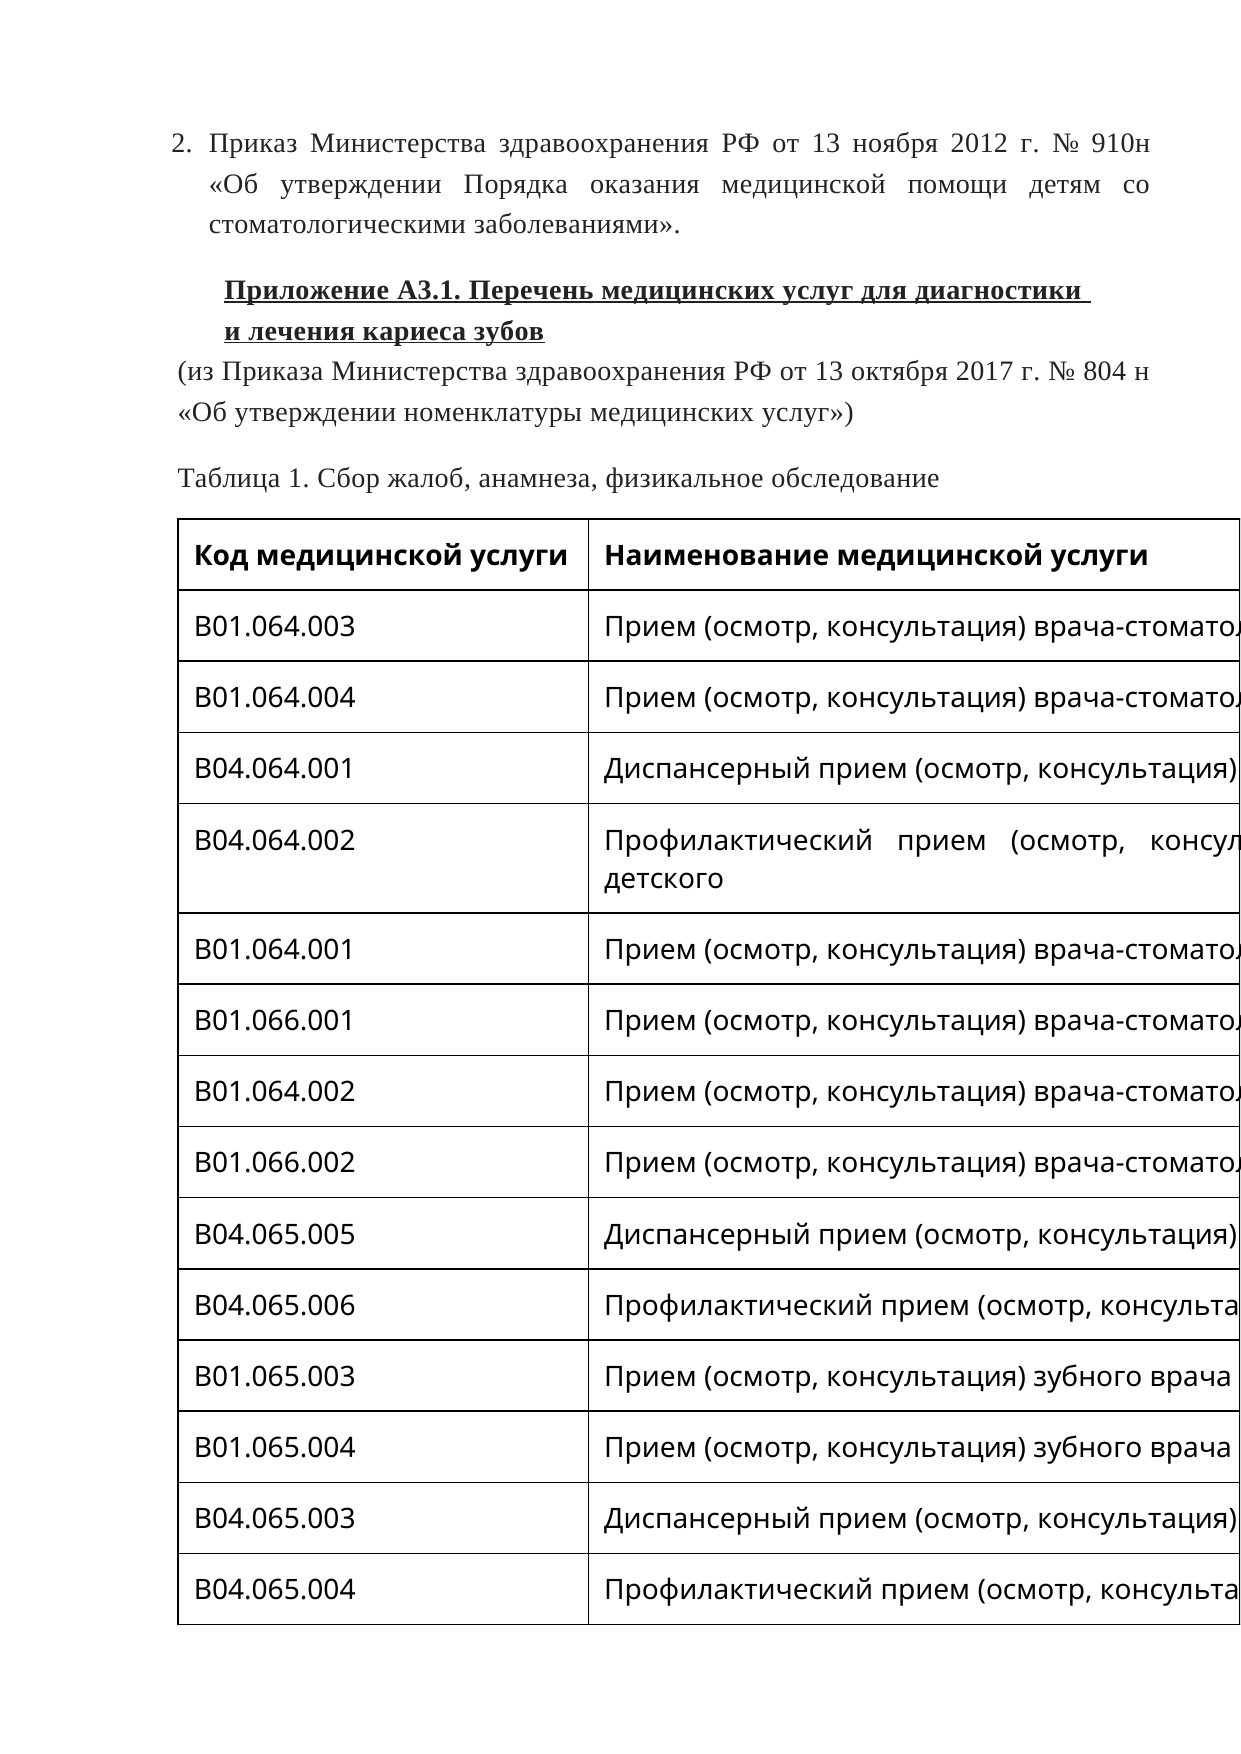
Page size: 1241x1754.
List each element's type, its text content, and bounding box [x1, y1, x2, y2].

table_cell Прием (осмотр, консультация) врача-стоматолога первичный [589, 914, 1239, 983]
table_cell Прием (осмотр, консультация) врача-стоматолога-ортопеда повторный [589, 1127, 1239, 1197]
table_header Код медицинской услуги [179, 520, 588, 589]
table_cell Диспансерный прием (осмотр, консультация) зубного врача [589, 1483, 1239, 1552]
table_cell Прием (осмотр, консультация) врача-стоматолога-ортопеда первичный [589, 985, 1239, 1054]
table_cell Прием (осмотр, консультация) зубного врача повторный [589, 1412, 1239, 1481]
table_cell Прием (осмотр, консультация) зубного врача первичный [589, 1341, 1239, 1410]
text (из Приказа Министерства здравоохранения РФ от 13 октября 2017 г. № 804 н «Об утверждении номенклатуры медицинских услуг») [177, 346, 1152, 427]
table_cell Профилактический прием (осмотр, консультация) зубного врача [589, 1554, 1239, 1624]
table_cell Прием (осмотр, консультация) врача-стоматолога детского первичный [589, 591, 1239, 660]
list Приказ Министерства здравоохранения РФ от 13 ноября 2012 г. № 910н «Об утверждении Порядка оказания медицинской помощи детям со стоматологическими заболеваниями». [171, 118, 1152, 240]
table_cell B01.064.002 [179, 1056, 588, 1126]
table_cell B04.065.003 [179, 1483, 588, 1552]
table_cell B04.064.002 [179, 804, 588, 912]
table_cell B01.064.003 [179, 591, 588, 660]
table_cell Диспансерный прием (осмотр, консультация) врача-стоматолога [589, 1198, 1239, 1268]
table_cell B04.065.004 [179, 1554, 588, 1624]
table_cell B04.065.006 [179, 1270, 588, 1339]
table_cell B01.065.004 [179, 1412, 588, 1481]
table_cell Прием (осмотр, консультация) врача-стоматолога повторный [589, 1056, 1239, 1126]
table_cell B04.065.005 [179, 1198, 588, 1268]
table_cell B04.064.001 [179, 733, 588, 803]
table_cell Профилактический прием (осмотр, консультация) врача-стоматолога [589, 1270, 1239, 1339]
table_cell Диспансерный прием (осмотр, консультация) врача-стоматолога детского [589, 733, 1239, 803]
table_cell Профилактический прием (осмотр, консультация) врача-стоматолога детского [589, 804, 1239, 912]
table_cell B01.066.002 [179, 1127, 588, 1197]
table_cell B01.066.001 [179, 985, 588, 1054]
table_cell B01.064.001 [179, 914, 588, 983]
text Приложение А3.1. Перечень медицинских услуг для диагностики и лечения кариеса зубов [224, 265, 1105, 346]
text Таблица 1. Сбор жалоб, анамнеза, физикальное обследование [177, 452, 1152, 493]
table_cell B01.064.004 [179, 662, 588, 732]
table_header Наименование медицинской услуги [589, 520, 1239, 589]
table_cell Прием (осмотр, консультация) врача-стоматолога детского повторный [589, 662, 1239, 732]
table_cell B01.065.003 [179, 1341, 588, 1410]
